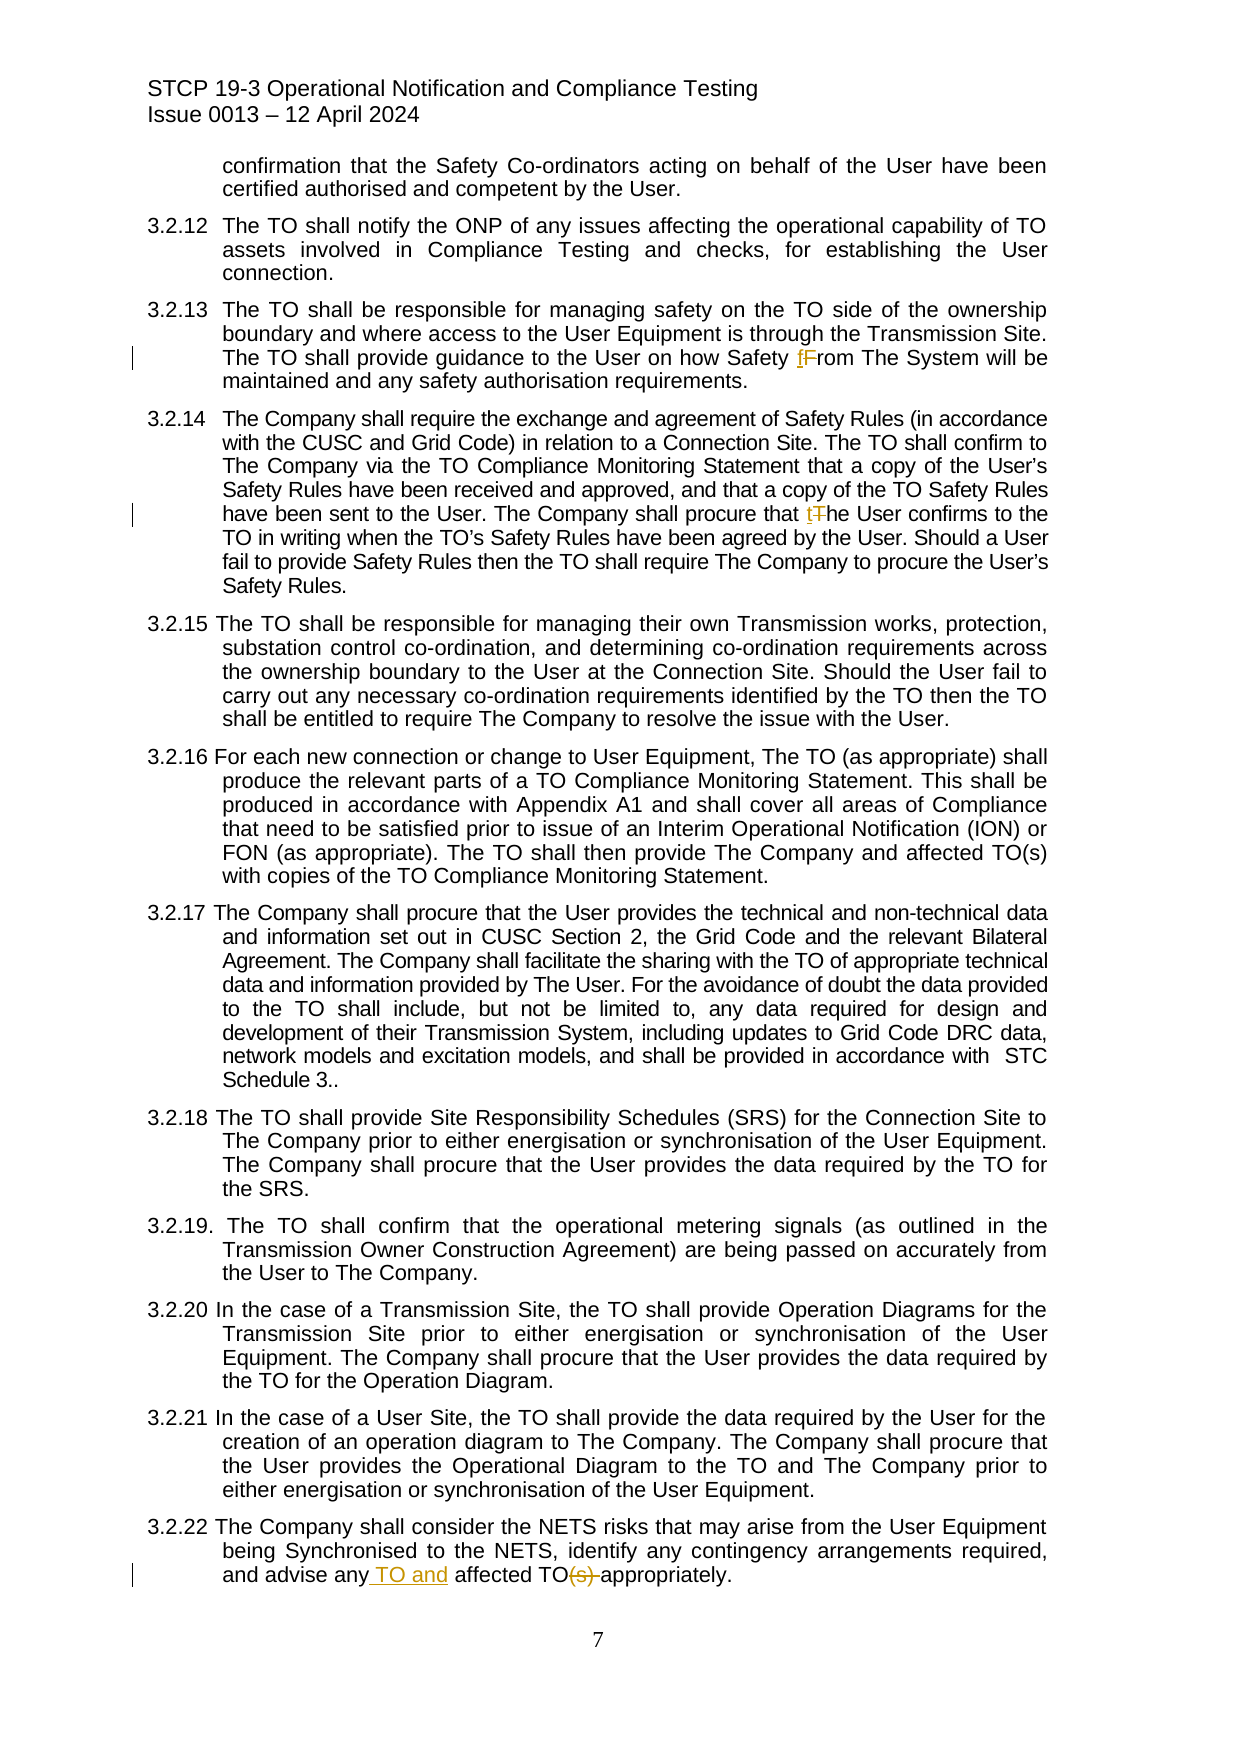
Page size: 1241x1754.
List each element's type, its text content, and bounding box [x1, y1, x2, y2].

text 3.2.22 The Company shall consider the NETS risks that may arise from the User Equipment being Synchronised to the NETS, identify any contingency arrangements required, and advise any affected TOappropriately. [147, 1515, 1049, 1587]
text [147, 154, 1049, 202]
text 3.2.15 The TO shall be responsible for managing their own Transmission works, protection, substation control co-ordination, and determining co-ordination requirements across the ownership boundary to the User at the Connection Site. Should the User fail to carry out any necessary co-ordination requirements identified by the TO then the TO shall be entitled to require The Company to resolve the issue with the User. [147, 613, 1049, 732]
text 3.2.16 For each new connection or change to User Equipment, The TO (as appropriate) shall produce the relevant parts of a TO Compliance Monitoring Statement. This shall be produced in accordance with Appendix A1 and shall cover all areas of Compliance that need to be satisfied prior to issue of an Interim Operational Notification (ION) or FON (as appropriate). The TO shall then provide The Company and affected TO(s) with copies of the TO Compliance Monitoring Statement. [147, 745, 1049, 889]
text 3.2.21 In the case of a User Site, the TO shall provide the data required by the User for the creation of an operation diagram to The Company. The Company shall procure that the User provides the Operational Diagram to the TO and The Company prior to either energisation or synchronisation of the User Equipment. [147, 1407, 1049, 1502]
text 3.2.13 The TO shall be responsible for managing safety on the TO side of the ownership boundary and where access to the User Equipment is through the Transmission Site. The TO shall provide guidance to the User on how Safety rom The System will be maintained and any safety authorisation requirements. [147, 298, 1049, 393]
text 3.2.20 In the case of a Transmission Site, the TO shall provide Operation Diagrams for the Transmission Site prior to either energisation or synchronisation of the User Equipment. The Company shall procure that the User provides the data required by the TO for the Operation Diagram. [147, 1298, 1049, 1393]
text 3.2.12 The TO shall notify the ONP of any issues affecting the operational capability of TO assets involved in Compliance Testing and checks, for establishing the User connection. [147, 215, 1049, 286]
text 3.2.19. The TO shall confirm that the operational metering signals (as outlined in the Transmission Owner Construction Agreement) are being passed on accurately from the User to The Company. [147, 1215, 1049, 1285]
text 3.2.17 The Company shall procure that the User provides the technical and non-technical data and information set out in CUSC Section 2, the Grid Code and the relevant Bilateral Agreement. The Company shall facilitate the sharing with the TO of appropriate technical data and information provided by The User. For the avoidance of doubt the data provided to the TO shall include, but not be limited to, any data required for design and development of their Transmission System, including updates to Grid Code DRC data, network models and excitation models, and shall be provided in accordance with STC Schedule 3.. [147, 902, 1049, 1093]
text 3.2.14 The Company shall require the exchange and agreement of Safety Rules (in accordance with the CUSC and Grid Code) in relation to a Connection Site. The TO shall confirm to The Company via the TO Compliance Monitoring Statement that a copy of the User’s Safety Rules have been received and approved, and that a copy of the TO Safety Rules have been sent to the User. The Company shall procure that he User confirms to the TO in writing when the TO’s Safety Rules have been agreed by the User. Should a User fail to provide Safety Rules then the TO shall require The Company to procure the User’s Safety Rules. [147, 407, 1049, 598]
text 3.2.18 The TO shall provide Site Responsibility Schedules (SRS) for the Connection Site to The Company prior to either energisation or synchronisation of the User Equipment. The Company shall procure that the User provides the data required by the TO for the SRS. [147, 1106, 1049, 1202]
